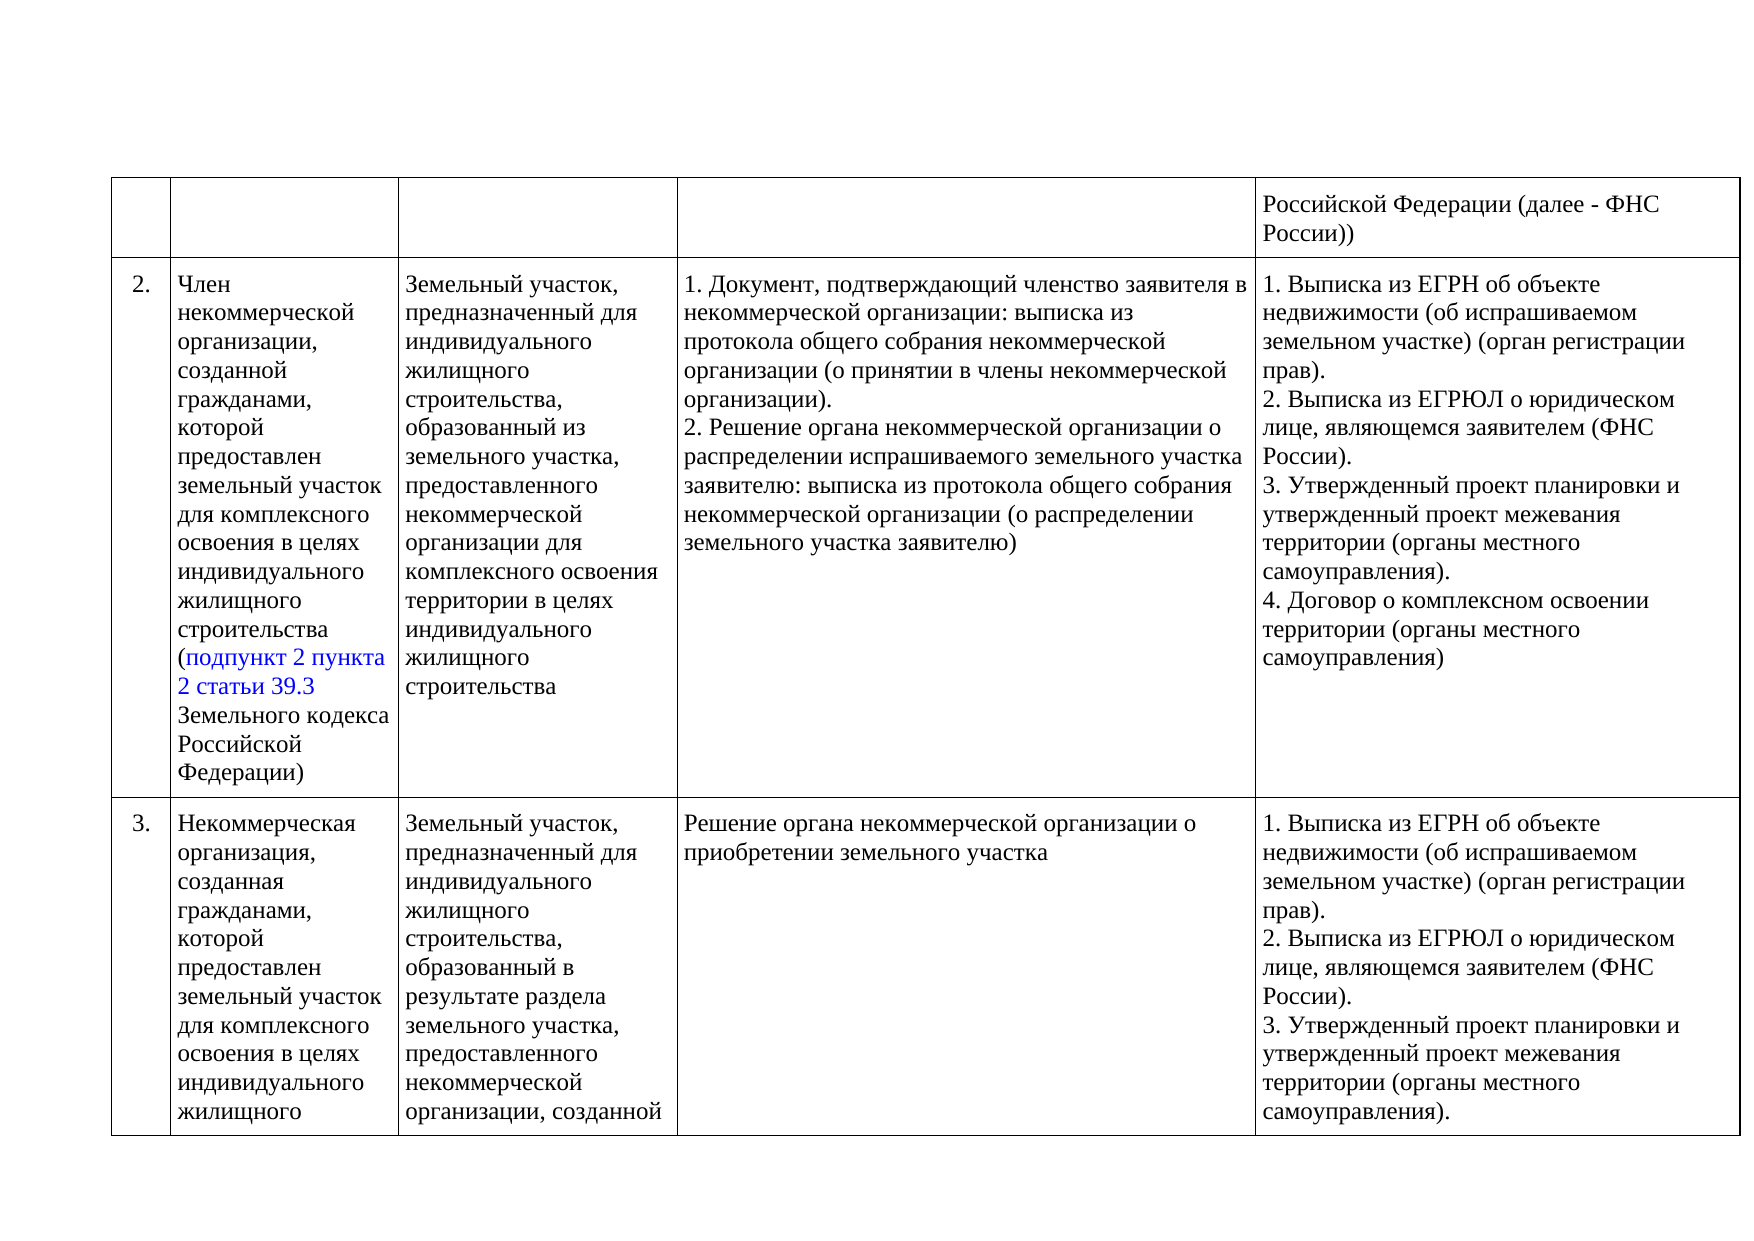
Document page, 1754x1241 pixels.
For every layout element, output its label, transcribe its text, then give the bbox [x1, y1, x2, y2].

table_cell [171, 798, 398, 1135]
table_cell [399, 798, 677, 1135]
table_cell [1256, 798, 1739, 1135]
table_cell 3. [112, 798, 170, 1135]
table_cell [678, 798, 1255, 1135]
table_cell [399, 178, 677, 257]
table_cell 1. [112, 178, 170, 257]
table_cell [1256, 178, 1739, 257]
table_cell Земельный участок, предназначенный для индивидуального жилищного строительства, образованный из земельного участка, предоставленного некоммерческой организации для комплексного освоения территории в целях индивидуального жилищного строительства [399, 258, 677, 797]
table_cell 2. [112, 258, 170, 797]
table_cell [171, 178, 398, 257]
table_cell 1. Документ, подтверждающий членство заявителя в некоммерческой организации: выписка из протокола общего собрания некоммерческой организации (о принятии в члены некоммерческой организации). 2. Решение органа некоммерческой организации о распределении испрашиваемого земельного участка заявителю: выписка из протокола общего собрания некоммерческой организации (о распределении земельного участка заявителю) [678, 258, 1255, 797]
table_cell Член некоммерческой организации, созданной гражданами, которой предоставлен земельный участок для комплексного освоения в целях индивидуального жилищного строительства (подпункт 2 пункта 2 статьи 39.3 Земельного кодекса Российской Федерации) [171, 258, 398, 797]
table_cell [678, 178, 1255, 257]
